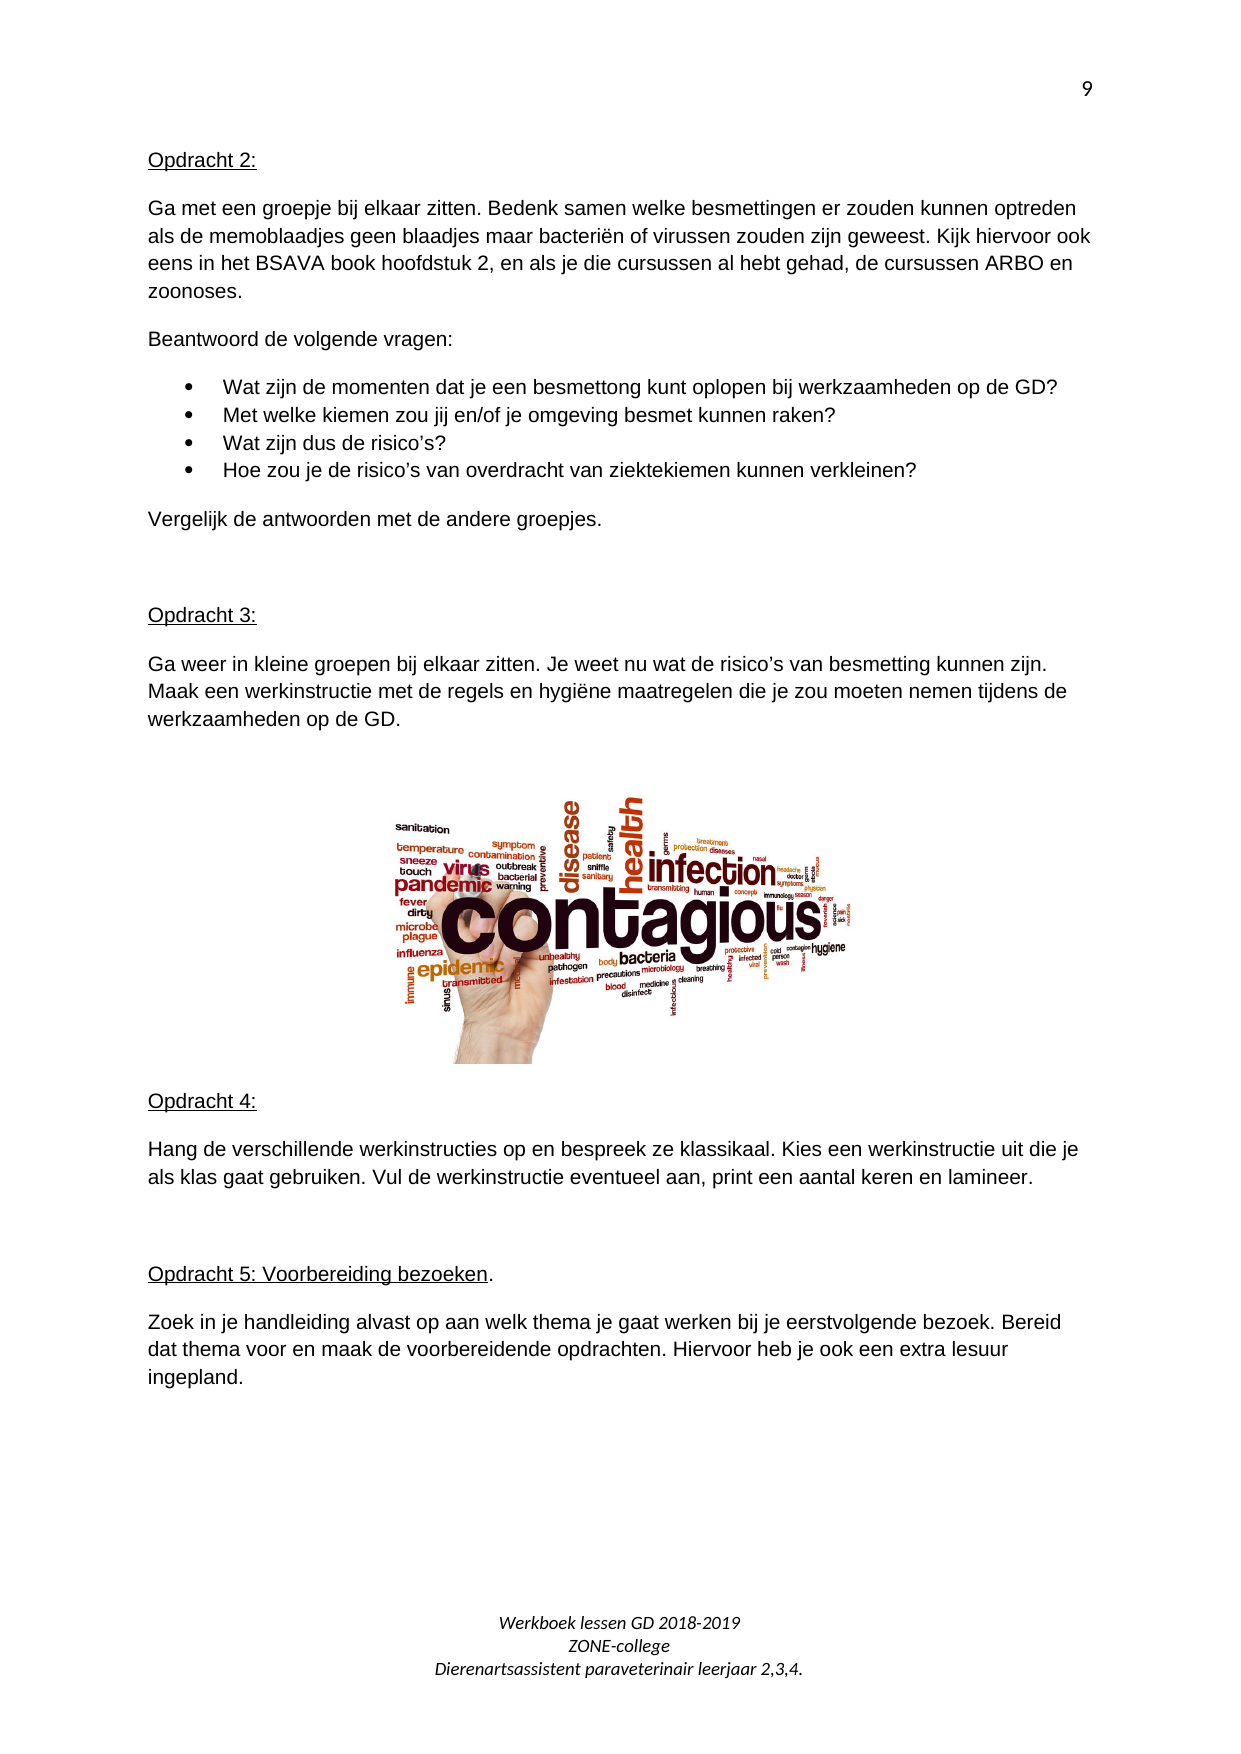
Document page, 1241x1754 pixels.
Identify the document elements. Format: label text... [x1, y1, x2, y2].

list Wat zijn de momenten dat je een besmettong kunt oplopen bij werkzaamheden op de GD? [185, 375, 1093, 399]
picture [388, 754, 853, 1064]
text Beantwoord de volgende vragen: [148, 327, 1093, 351]
text Opdracht 5: Voorbereiding bezoeken. [148, 1261, 1093, 1285]
list Wat zijn dus de risico’s? [185, 430, 1093, 454]
text Zoek in je handleiding alvast op aan welk thema je gaat werken bij je eerstvolgende bezoek. Bereid dat thema voor en maak de voorbereidende opdrachten. Hiervoor heb je ook een extra lesuur ingepland. [148, 1310, 1093, 1389]
text Opdracht 2: [148, 148, 1093, 172]
text Opdracht 4: [148, 1089, 1093, 1113]
text Vergelijk de antwoorden met de andere groepjes. [148, 506, 1093, 530]
text Ga met een groepje bij elkaar zitten. Bedenk samen welke besmettingen er zouden kunnen optreden als de memoblaadjes geen blaadjes maar bacteriën of virussen zouden zijn geweest. Kijk hiervoor ook eens in het BSAVA book hoofdstuk 2, en als je die cursussen al hebt gehad, de cursussen ARBO en zoonoses. [148, 196, 1093, 302]
text Hang de verschillende werkinstructies op en bespreek ze klassikaal. Kies een werkinstructie uit die je als klas gaat gebruiken. Vul de werkinstructie eventueel aan, print een aantal keren en lamineer. [148, 1137, 1093, 1189]
text Ga weer in kleine groepen bij elkaar zitten. Je weet nu wat de risico’s van besmetting kunnen zijn. Maak een werkinstructie met de regels en hygiëne maatregelen die je zou moeten nemen tijdens de werkzaamheden op de GD. [148, 651, 1093, 730]
list Met welke kiemen zou jij en/of je omgeving besmet kunnen raken? [185, 403, 1093, 427]
text Opdracht 3: [148, 603, 1093, 627]
list Hoe zou je de risico’s van overdracht van ziektekiemen kunnen verkleinen? [185, 458, 1093, 482]
